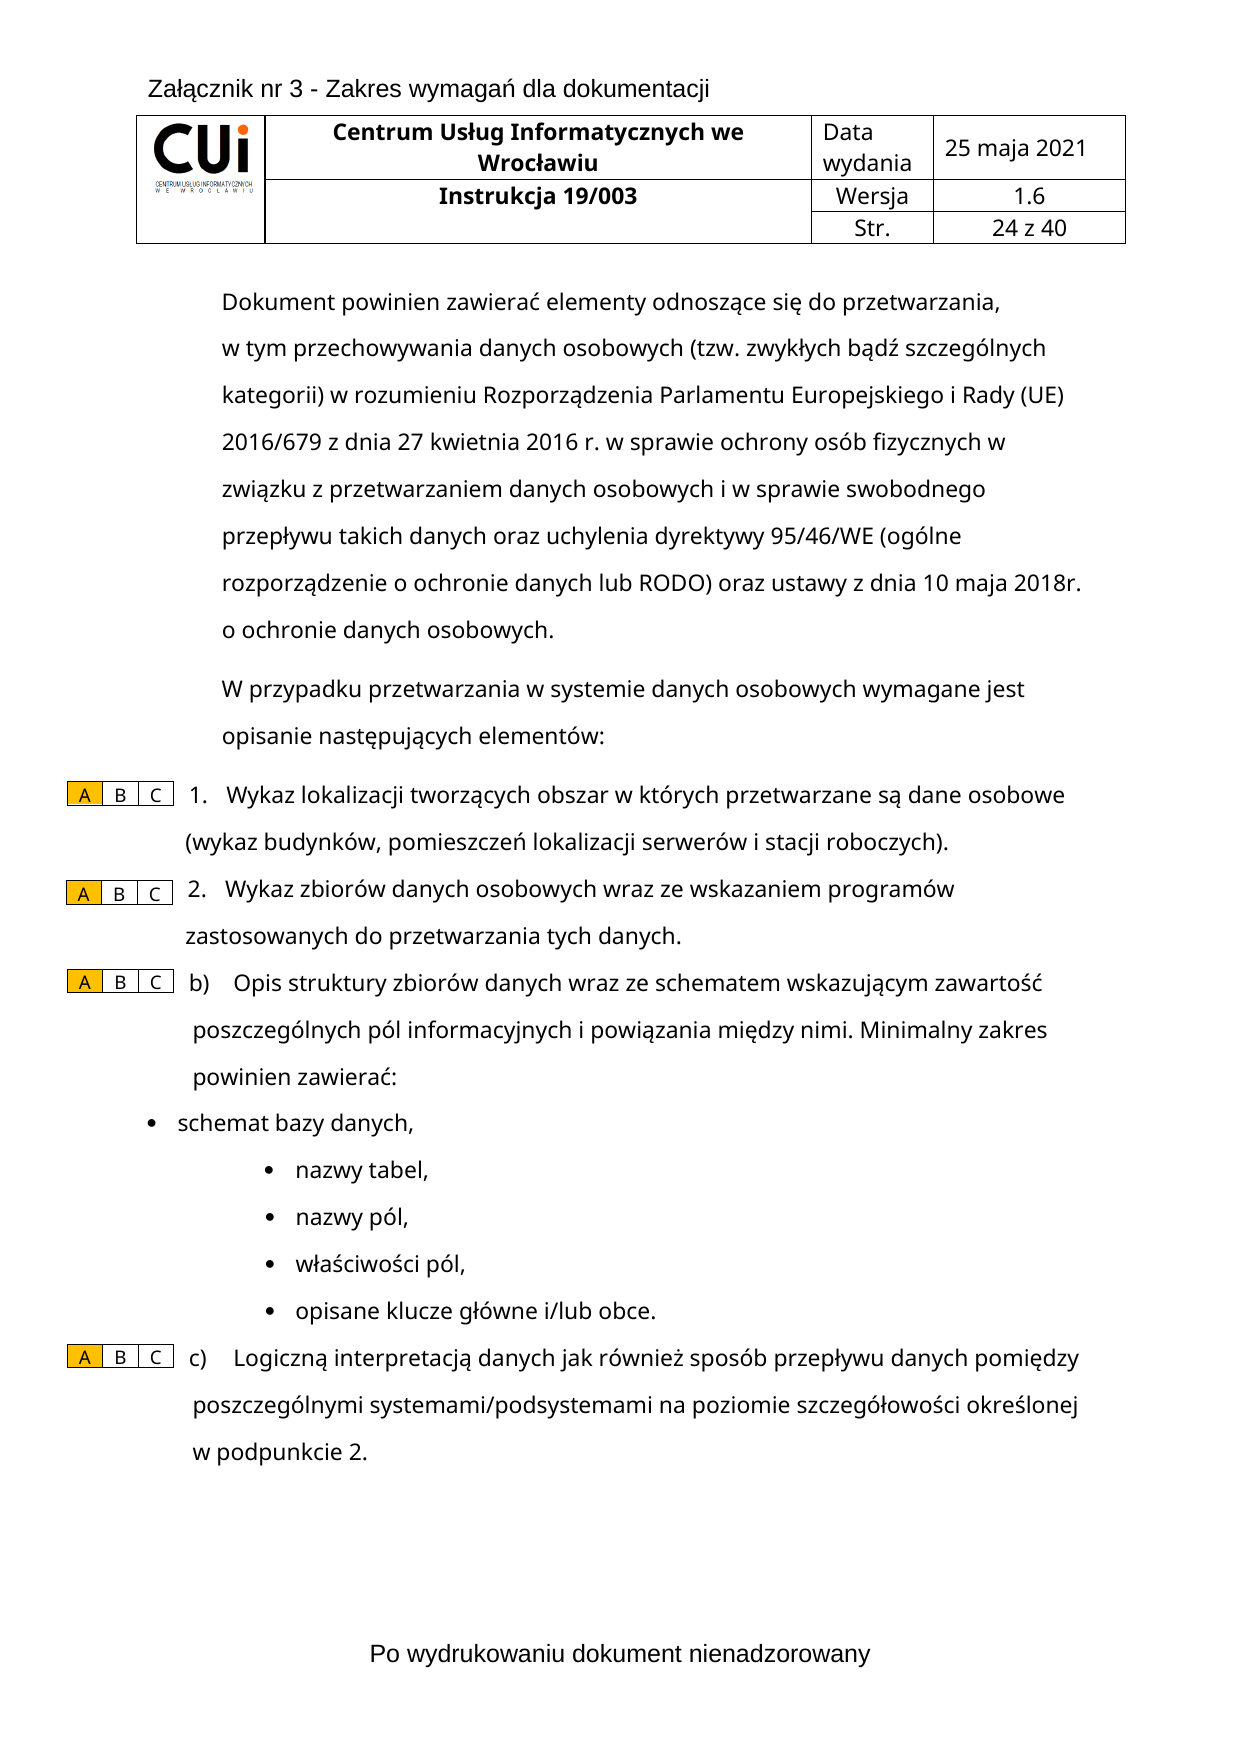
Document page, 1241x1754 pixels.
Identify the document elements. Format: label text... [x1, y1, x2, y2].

table_header A [68, 782, 102, 804]
table_header A [68, 1345, 102, 1367]
list Wykaz lokalizacji tworzących obszar w których przetwarzane są dane osobowe (wykaz budynków, pomieszczeń lokalizacji serwerów i stacji roboczych). [148, 779, 1093, 857]
table_header B [102, 881, 137, 904]
list opisane klucze główne i/lub obce. [266, 1295, 1093, 1326]
list nazwy tabel, [265, 1154, 1093, 1186]
table_header C [139, 1345, 173, 1367]
list właściwości pól, [266, 1248, 1093, 1279]
list schemat bazy danych, [148, 1107, 1093, 1139]
table_header B [103, 970, 138, 992]
table_header A [67, 881, 101, 904]
list Logiczną interpretacją danych jak również sposób przepływu danych pomiędzy poszczególnymi systemami/podsystemami na poziomie szczegółowości określonej w podpunkcie 2. [148, 1342, 1093, 1467]
list Wykaz zbiorów danych osobowych wraz ze wskazaniem programów zastosowanych do przetwarzania tych danych. [148, 873, 1093, 951]
picture [147, 116, 258, 199]
table_header C [139, 782, 173, 804]
table_header B [103, 1345, 138, 1367]
table_header B [103, 782, 138, 804]
table_header A [68, 970, 102, 992]
text Dokument powinien zawierać elementy odnoszące się do przetwarzania, w tym przechowywania danych osobowych (tzw. zwykłych bądź szczególnych kategorii) w rozumieniu Rozporządzenia Parlamentu Europejskiego i Rady (UE) 2016/679 z dnia 27 kwietnia 2016 r. w sprawie ochrony osób fizycznych w związku z przetwarzaniem danych osobowych i w sprawie swobodnego przepływu takich danych oraz uchylenia dyrektywy 95/46/WE (ogólne rozporządzenie o ochronie danych lub RODO) oraz ustawy z dnia 10 maja 2018r. o ochronie danych osobowych. [221, 286, 1093, 645]
list nazwy pól, [266, 1201, 1093, 1232]
table_header C [139, 970, 173, 992]
text W przypadku przetwarzania w systemie danych osobowych wymagane jest opisanie następujących elementów: [221, 673, 1093, 751]
list Opis struktury zbiorów danych wraz ze schematem wskazującym zawartość poszczególnych pól informacyjnych i powiązania między nimi. Minimalny zakres powinien zawierać: [148, 967, 1093, 1092]
table_header C [138, 881, 172, 904]
